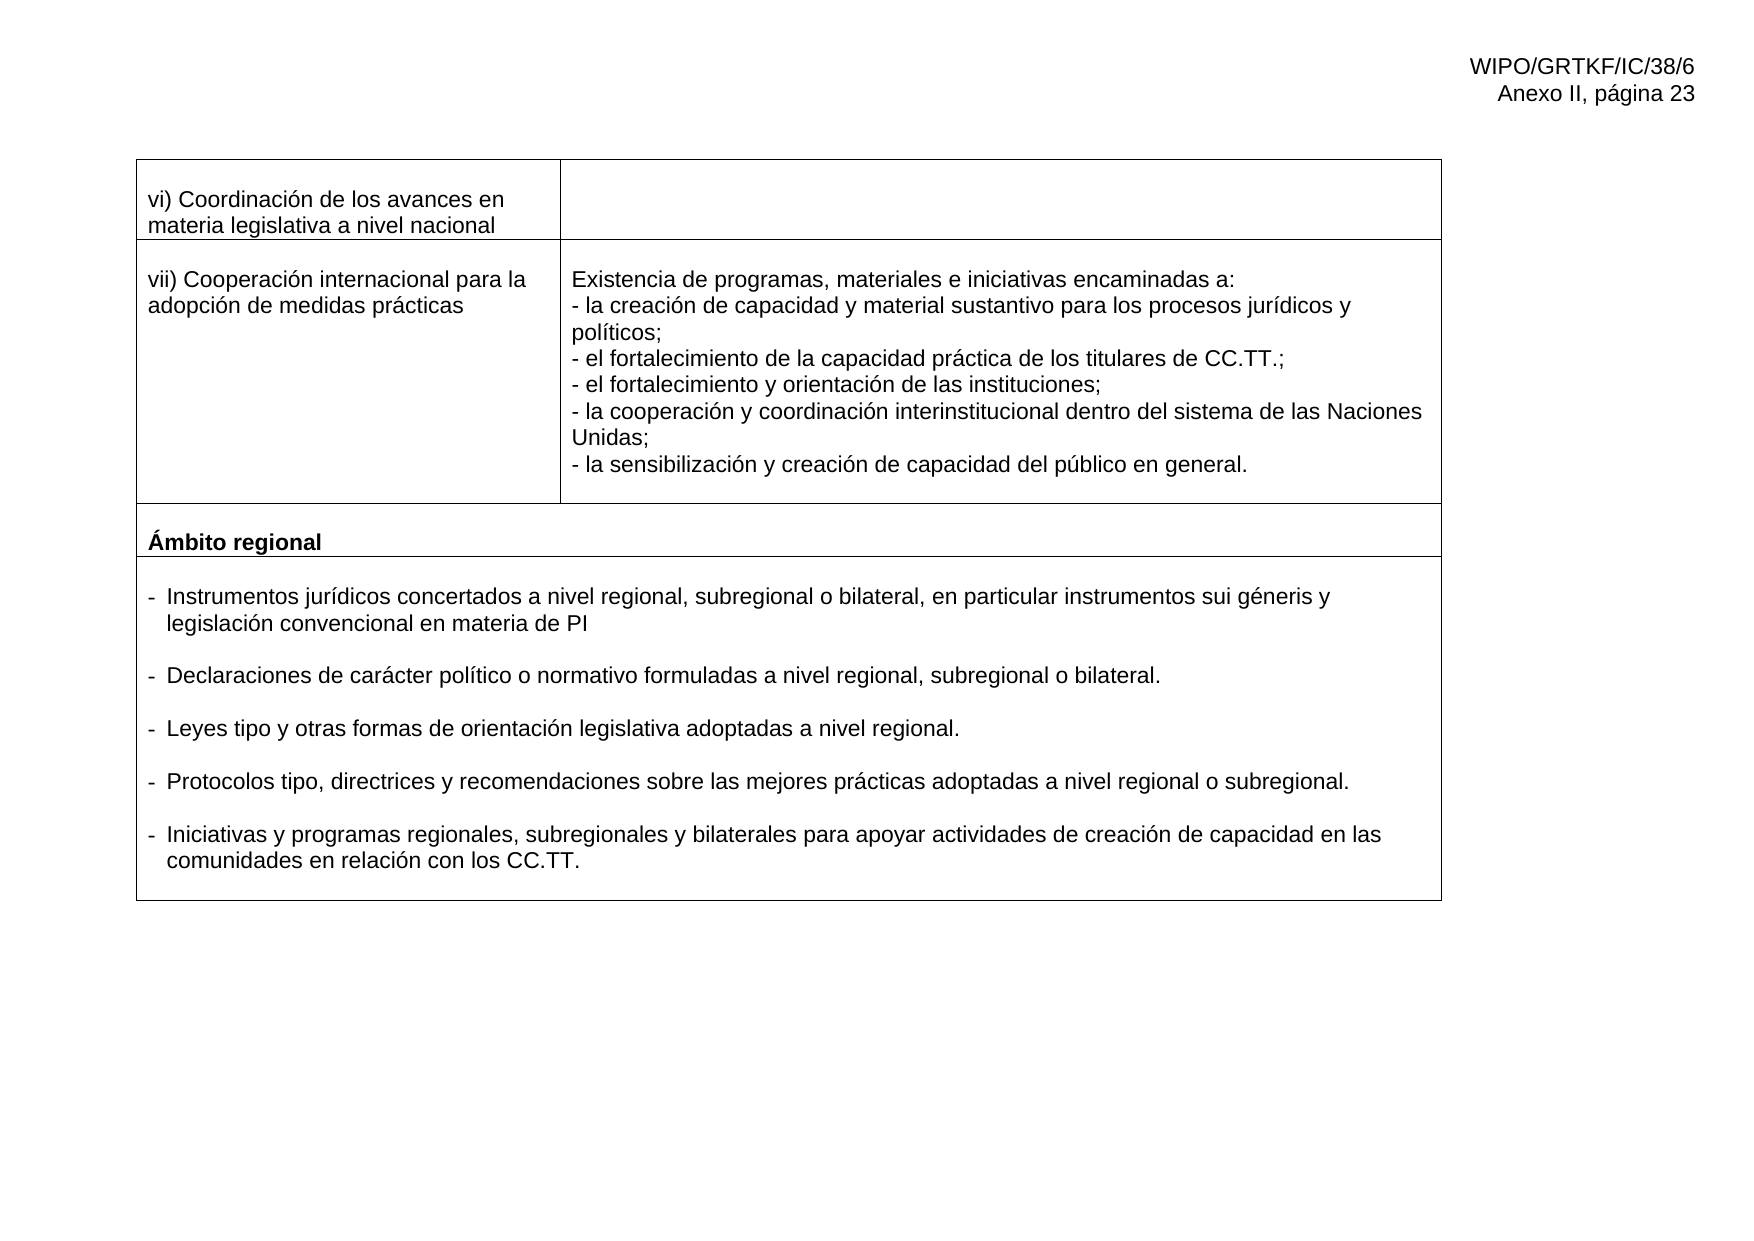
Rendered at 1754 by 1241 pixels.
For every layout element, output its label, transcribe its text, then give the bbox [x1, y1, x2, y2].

table_cell Ámbito regional [137, 504, 1441, 556]
table_cell vi) Coordinación de los avances en materia legislativa a nivel nacional [137, 160, 560, 239]
table_cell vii) Cooperación internacional para la adopción de medidas prácticas [137, 240, 560, 503]
table_cell Existencia de programas, materiales e iniciativas encaminadas a: - la creación de capacidad y material sustantivo para los procesos jurídicos y políticos; - el fortalecimiento de la capacidad práctica de los titulares de CC.TT.; - el fortalecimiento y orientación de las instituciones; - la cooperación y coordinación interinstitucional dentro del sistema de las Naciones Unidas; - la sensibilización y creación de capacidad del público en general. [561, 240, 1441, 503]
table_cell [561, 160, 1441, 239]
table_cell Instrumentos jurídicos concertados a nivel regional, subregional o bilateral, en particular instrumentos sui géneris y legislación convencional en materia de PI Declaraciones de carácter político o normativo formuladas a nivel regional, subregional o bilateral. Leyes tipo y otras formas de orientación legislativa adoptadas a nivel regional. Protocolos tipo, directrices y recomendaciones sobre las mejores prácticas adoptadas a nivel regional o subregional. Iniciativas y programas regionales, subregionales y bilaterales para apoyar actividades de creación de capacidad en las comunidades en relación con los CC.TT. [137, 557, 1441, 900]
